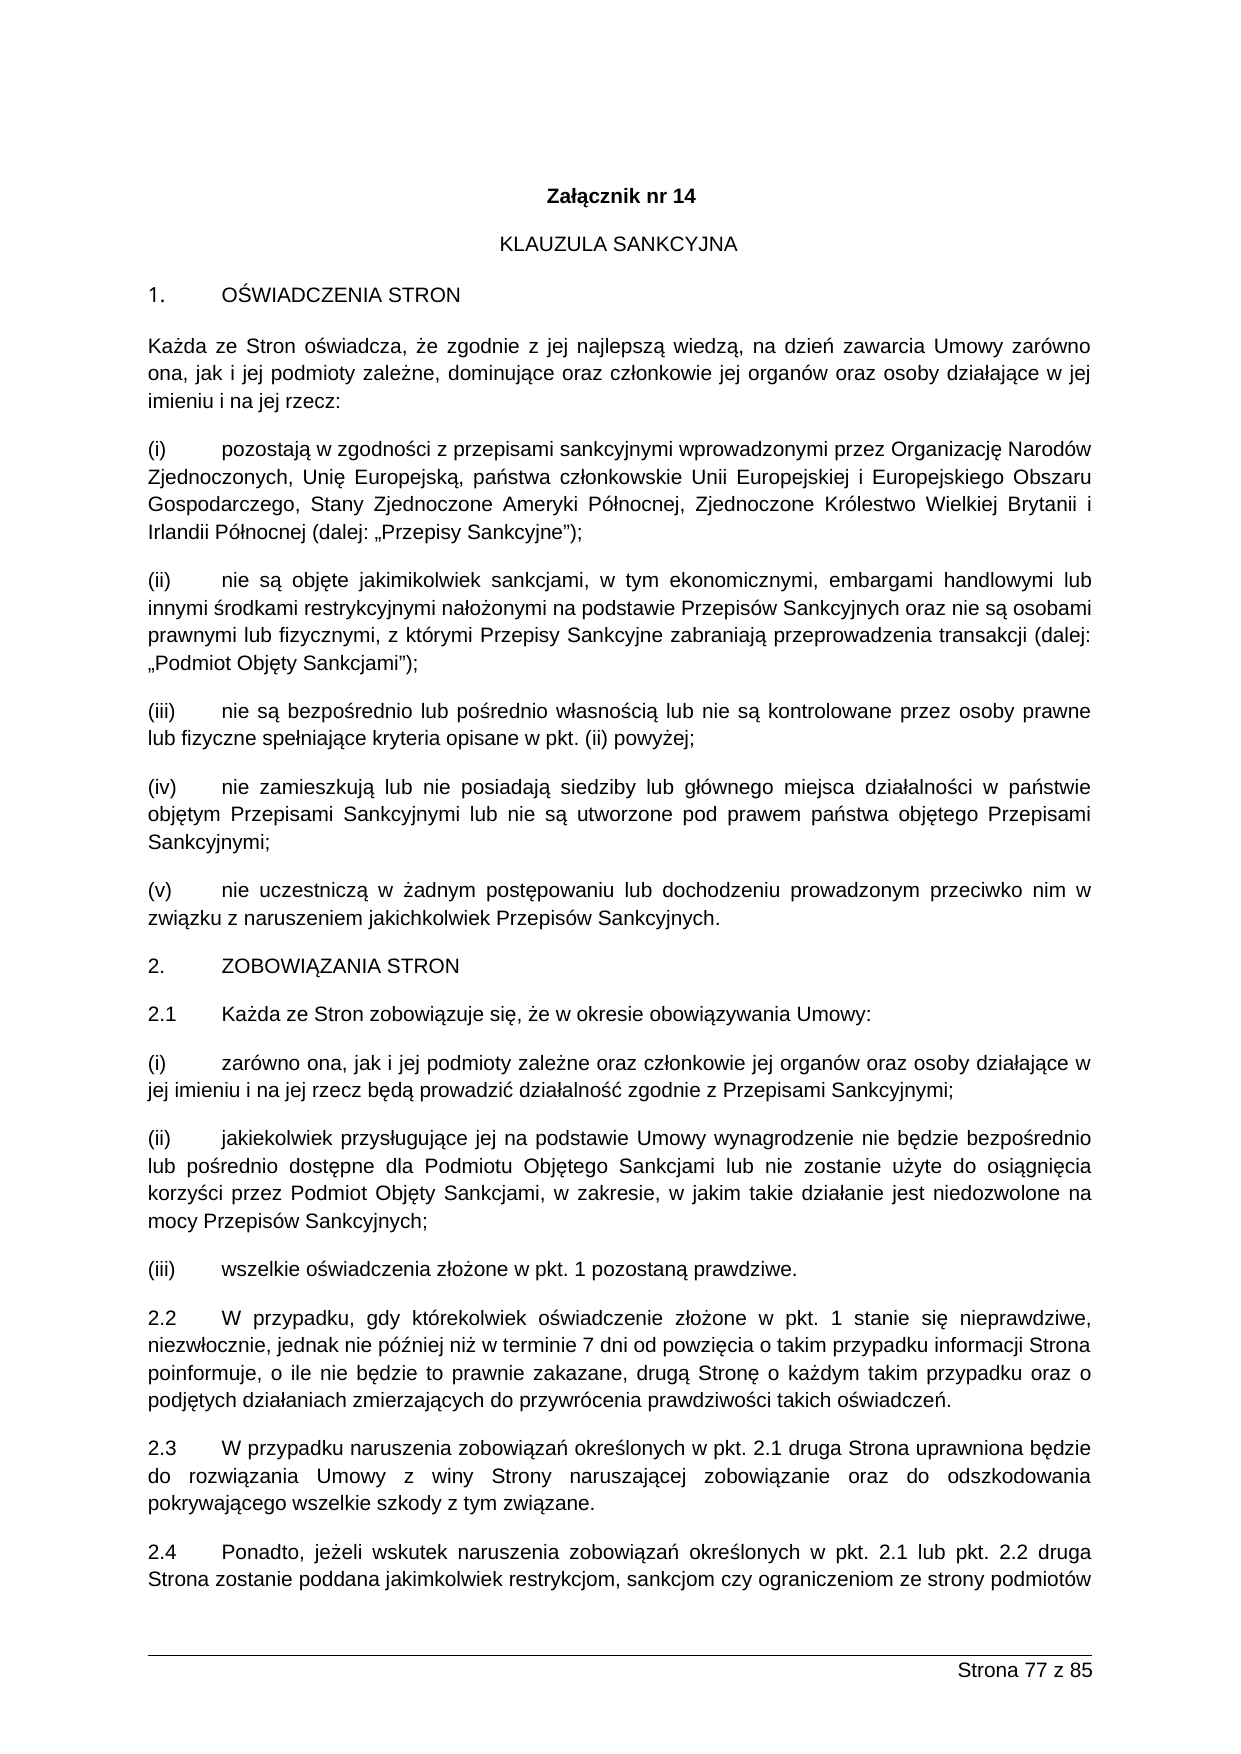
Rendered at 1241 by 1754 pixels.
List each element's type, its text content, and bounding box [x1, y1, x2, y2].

text (ii) nie są objęte jakimikolwiek sankcjami, w tym ekonomicznymi, embargami handlowymi lub innymi środkami restrykcyjnymi nałożonymi na podstawie Przepisów Sankcyjnych oraz nie są osobami prawnymi lub fizycznymi, z którymi Przepisy Sankcyjne zabraniają przeprowadzenia transakcji (dalej: „Podmiot Objęty Sankcjami”); [148, 568, 1092, 674]
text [148, 1539, 1092, 1591]
text Załącznik nr 14 [148, 156, 1092, 207]
text (iv) nie zamieszkują lub nie posiadają siedziby lub głównego miejsca działalności w państwie objętym Przepisami Sankcyjnymi lub nie są utworzone pod prawem państwa objętego Przepisami Sankcyjnymi; [148, 774, 1092, 853]
text Każda ze Stron oświadcza, że zgodnie z jej najlepszą wiedzą, na dzień zawarcia Umowy zarówno ona, jak i jej podmioty zależne, dominujące oraz członkowie jej organów oraz osoby działające w jej imieniu i na jej rzecz: [148, 334, 1092, 413]
text KLAUZULA SANKCYJNA [148, 232, 1092, 256]
text 2. ZOBOWIĄZANIA STRON [148, 954, 1092, 978]
text (v) nie uczestniczą w żadnym postępowaniu lub dochodzeniu prowadzonym przeciwko nim w związku z naruszeniem jakichkolwiek Przepisów Sankcyjnych. [148, 878, 1092, 929]
text 2.1 Każda ze Stron zobowiązuje się, że w okresie obowiązywania Umowy: [148, 1002, 1092, 1026]
text (ii) jakiekolwiek przysługujące jej na podstawie Umowy wynagrodzenie nie będzie bezpośrednio lub pośrednio dostępne dla Podmiotu Objętego Sankcjami lub nie zostanie użyte do osiągnięcia korzyści przez Podmiot Objęty Sankcjami, w zakresie, w jakim takie działanie jest niedozwolone na mocy Przepisów Sankcyjnych; [148, 1126, 1092, 1233]
text (iii) nie są bezpośrednio lub pośrednio własnością lub nie są kontrolowane przez osoby prawne lub fizyczne spełniające kryteria opisane w pkt. (ii) powyżej; [148, 699, 1092, 750]
text (i) zarówno ona, jak i jej podmioty zależne oraz członkowie jej organów oraz osoby działające w jej imieniu i na jej rzecz będą prowadzić działalność zgodnie z Przepisami Sankcyjnymi; [148, 1050, 1092, 1102]
text 2.3 W przypadku naruszenia zobowiązań określonych w pkt. 2.1 druga Strona uprawniona będzie do rozwiązania Umowy z winy Strony naruszającej zobowiązanie oraz do odszkodowania pokrywającego wszelkie szkody z tym związane. [148, 1436, 1092, 1515]
text (i) pozostają w zgodności z przepisami sankcyjnymi wprowadzonymi przez Organizację Narodów Zjednoczonych, Unię Europejską, państwa członkowskie Unii Europejskiej i Europejskiego Obszaru Gospodarczego, Stany Zjednoczone Ameryki Północnej, Zjednoczone Królestwo Wielkiej Brytanii i Irlandii Północnej (dalej: „Przepisy Sankcyjne”); [148, 437, 1092, 543]
text (iii) wszelkie oświadczenia złożone w pkt. 1 pozostaną prawdziwe. [148, 1257, 1092, 1281]
text 1. OŚWIADCZENIA STRON [148, 280, 1092, 309]
text 2.2 W przypadku, gdy którekolwiek oświadczenie złożone w pkt. 1 stanie się nieprawdziwe, niezwłocznie, jednak nie później niż w terminie 7 dni od powzięcia o takim przypadku informacji Strona poinformuje, o ile nie będzie to prawnie zakazane, drugą Stronę o każdym takim przypadku oraz o podjętych działaniach zmierzających do przywrócenia prawdziwości takich oświadczeń. [148, 1305, 1092, 1412]
